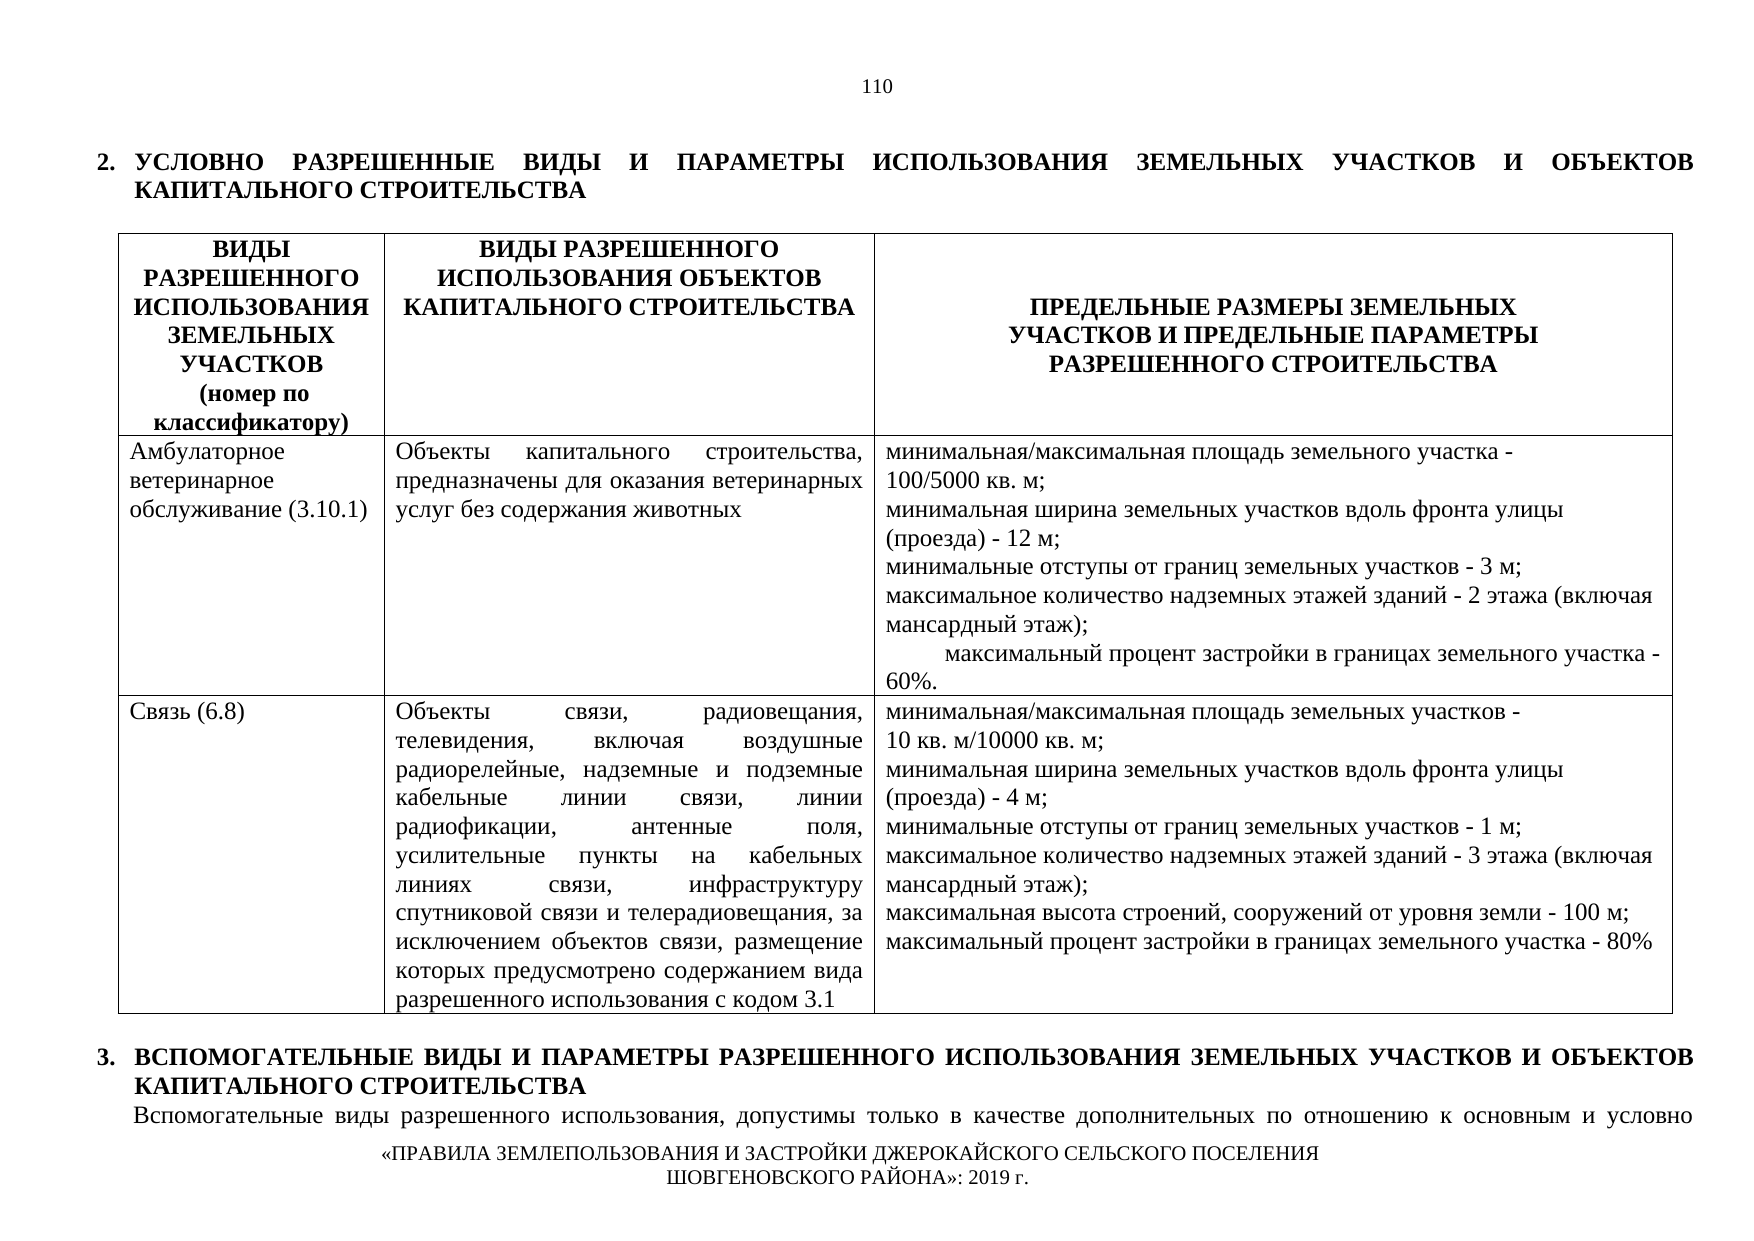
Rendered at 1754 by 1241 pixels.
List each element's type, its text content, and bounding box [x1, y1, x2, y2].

table_cell минимальная/максимальная площадь земельных участков - 10 кв. м/10000 кв. м; минимальная ширина земельных участков вдоль фронта улицы (проезда) - 4 м; минимальные отступы от границ земельных участков - 1 м; максимальное количество надземных этажей зданий - 3 этажа (включая мансардный этаж); максимальная высота строений, сооружений от уровня земли - 100 м; максимальный процент застройки в границах земельного участка - 80% [875, 696, 1672, 1012]
table_cell минимальная/максимальная площадь земельного участка - 100/5000 кв. м; минимальная ширина земельных участков вдоль фронта улицы (проезда) - 12 м; минимальные отступы от границ земельных участков - 3 м; максимальное количество надземных этажей зданий - 2 этажа (включая мансардный этаж); максимальный процент застройки в границах земельного участка - 60%. [875, 436, 1672, 695]
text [59, 1100, 1695, 1128]
table_header ВИДЫ РАЗРЕШЕННОГО ИСПОЛЬЗОВАНИЯ ОБЪЕКТОВ КАПИТАЛЬНОГО СТРОИТЕЛЬСТВА [385, 234, 874, 435]
table_header ПРЕДЕЛЬНЫЕ РАЗМЕРЫ ЗЕМЕЛЬНЫХ УЧАСТКОВ И ПРЕДЕЛЬНЫЕ ПАРАМЕТРЫ РАЗРЕШЕННОГО СТРОИТЕЛЬСТВА [875, 234, 1672, 435]
table_cell Связь (6.8) [119, 696, 384, 1012]
list ВСПОМОГАТЕЛЬНЫЕ ВИДЫ И ПАРАМЕТРЫ РАЗРЕШЕННОГО ИСПОЛЬЗОВАНИЯ ЗЕМЕЛЬНЫХ УЧАСТКОВ И ОБЪЕКТОВ КАПИТАЛЬНОГО СТРОИТЕЛЬСТВА [97, 1042, 1695, 1100]
list УСЛОВНО РАЗРЕШЕННЫЕ ВИДЫ И ПАРАМЕТРЫ ИСПОЛЬЗОВАНИЯ ЗЕМЕЛЬНЫХ УЧАСТКОВ И ОБЪЕКТОВ КАПИТАЛЬНОГО СТРОИТЕЛЬСТВА [97, 147, 1695, 204]
table_cell Объекты связи, радиовещания, телевидения, включая воздушные радиорелейные, надземные и подземные кабельные линии связи, линии радиофикации, антенные поля, усилительные пункты на кабельных линиях связи, инфраструктуру спутниковой связи и телерадиовещания, за исключением объектов связи, размещение которых предусмотрено содержанием вида разрешенного использования с кодом 3.1 [385, 696, 874, 1012]
table_cell Объекты капитального строительства, предназначены для оказания ветеринарных услуг без содержания животных [385, 436, 874, 695]
table_header ВИДЫ РАЗРЕШЕННОГО ИСПОЛЬЗОВАНИЯ ЗЕМЕЛЬНЫХ УЧАСТКОВ (номер по классификатору) [119, 234, 384, 435]
table_cell Амбулаторное ветеринарное обслуживание (3.10.1) [119, 436, 384, 695]
